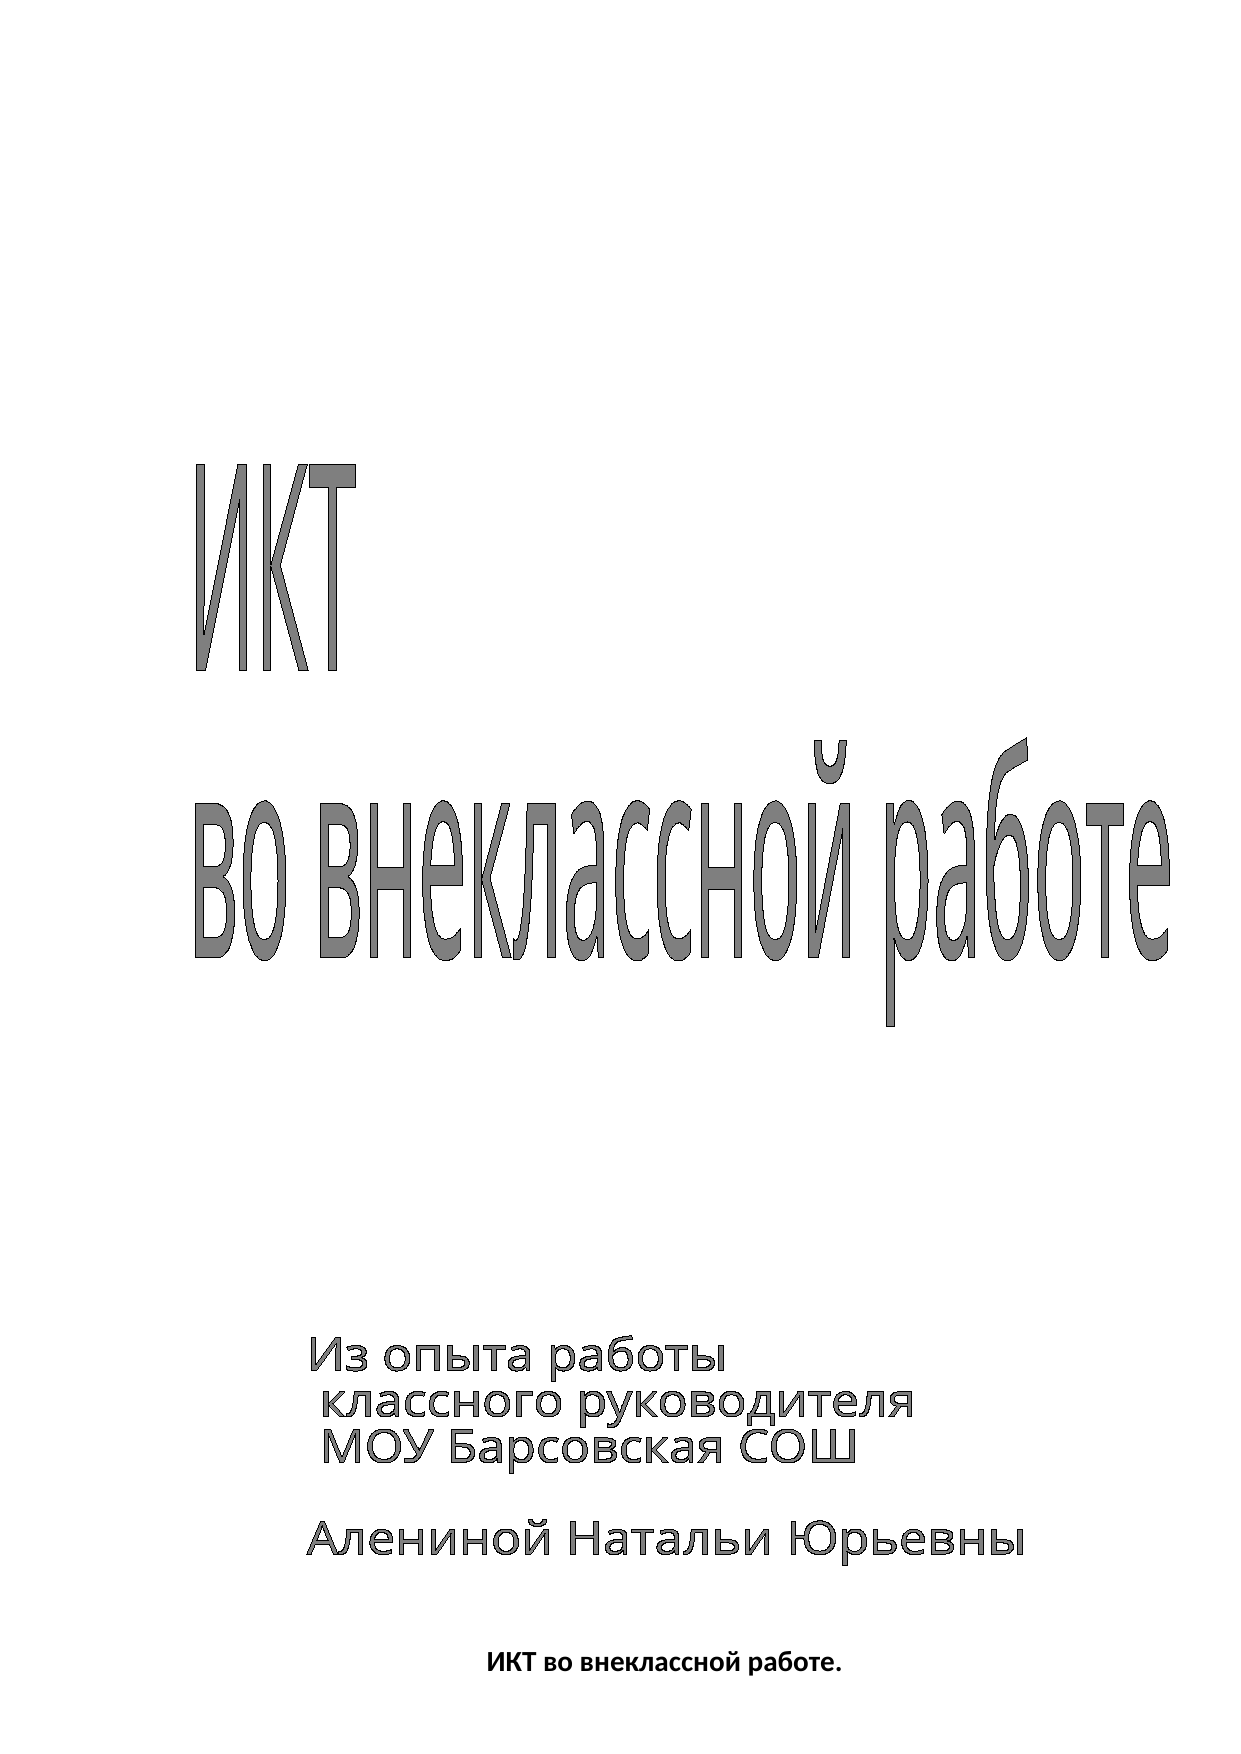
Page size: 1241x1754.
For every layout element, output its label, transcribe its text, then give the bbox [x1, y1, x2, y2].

text ИКТ во внеклассной работе. [177, 1643, 1152, 1678]
